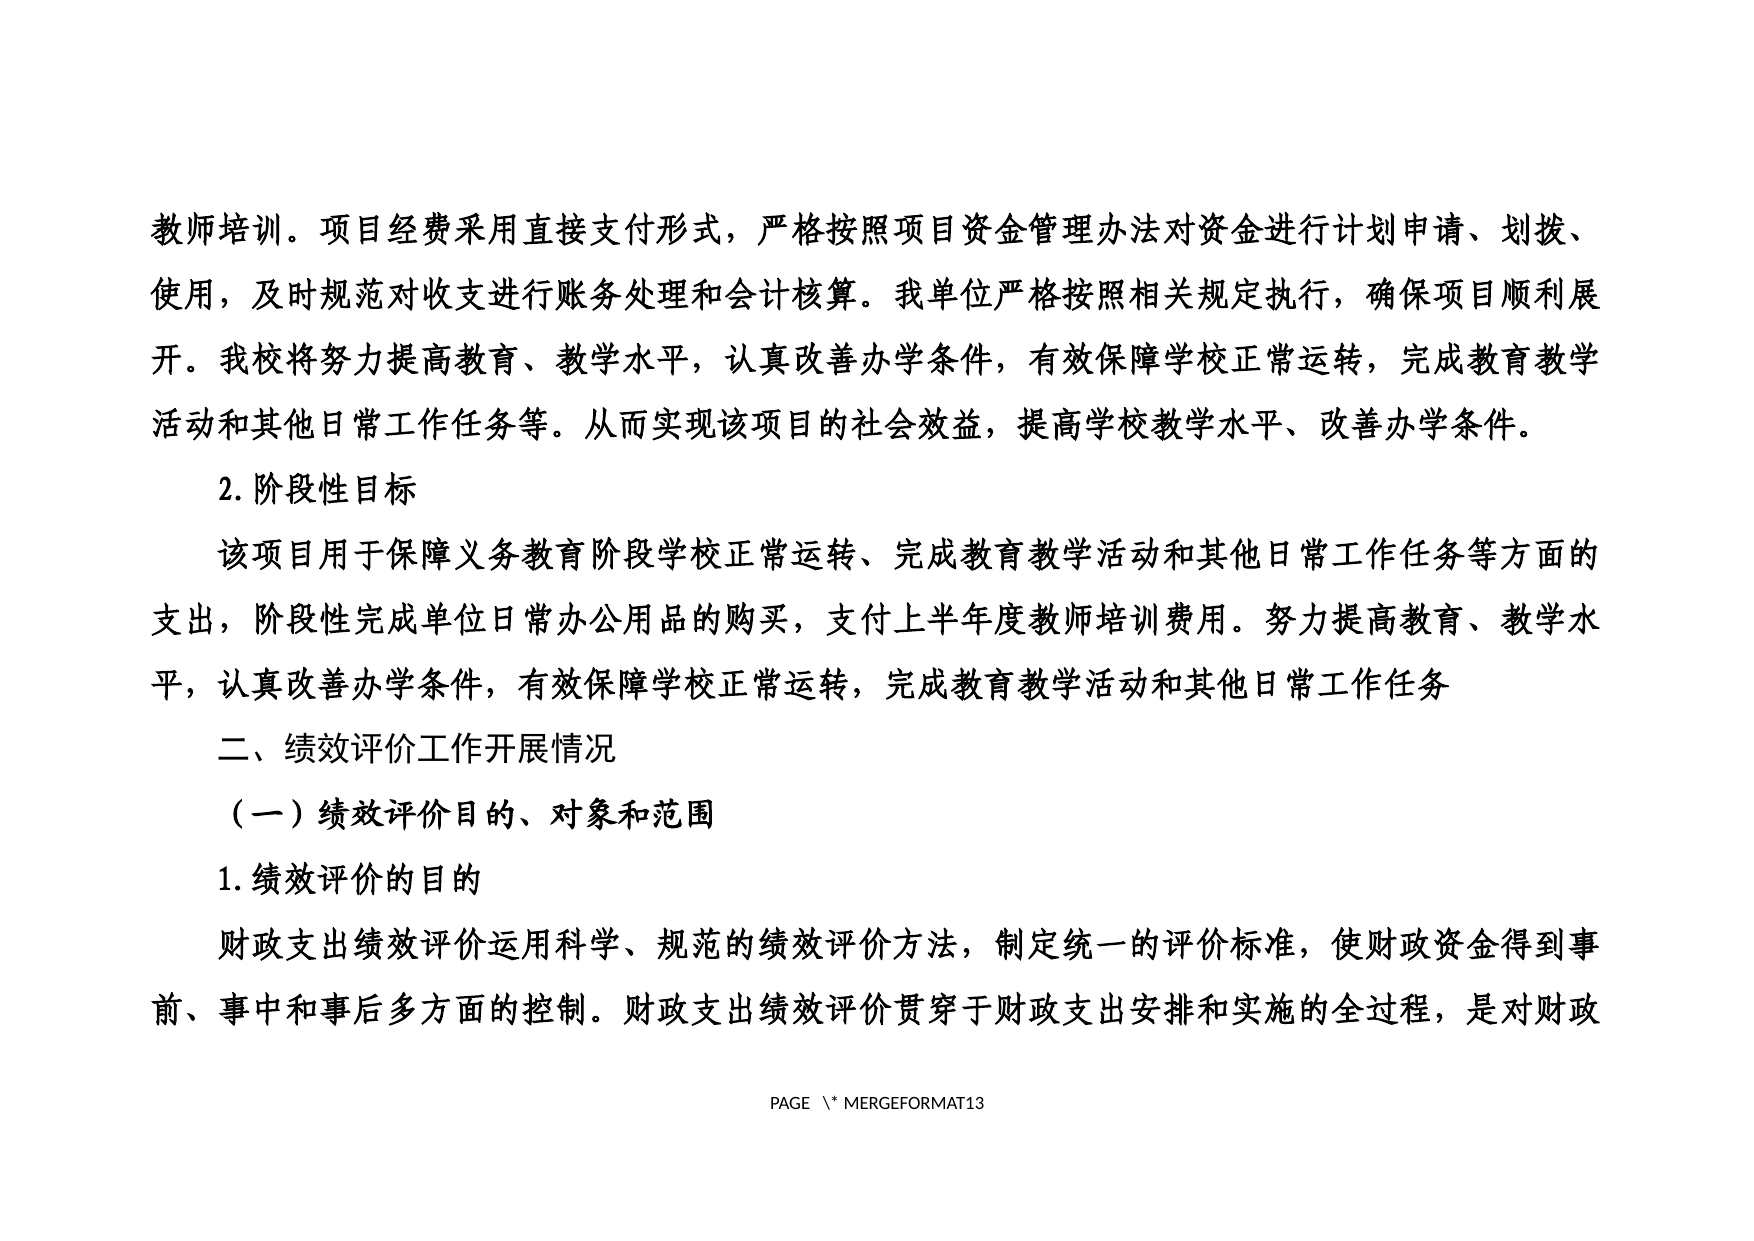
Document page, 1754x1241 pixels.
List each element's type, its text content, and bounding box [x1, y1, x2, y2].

text 2.阶段性目标 [150, 454, 1604, 519]
text 该项目用于保障义务教育阶段学校正常运转、完成教育教学活动和其他日常工作任务等方面的支出，阶段性完成单位日常办公用品的购买，支付上半年度教师培训费用。努力提高教育、教学水平，认真改善办学条件，有效保障学校正常运转，完成教育教学活动和其他日常工作任务 [150, 519, 1604, 714]
text 1.绩效评价的目的 [150, 844, 1604, 909]
text 二、绩效评价工作开展情况 [150, 714, 1604, 779]
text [150, 909, 1604, 1039]
text （一）绩效评价目的、对象和范围 [150, 779, 1604, 844]
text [150, 194, 1604, 454]
